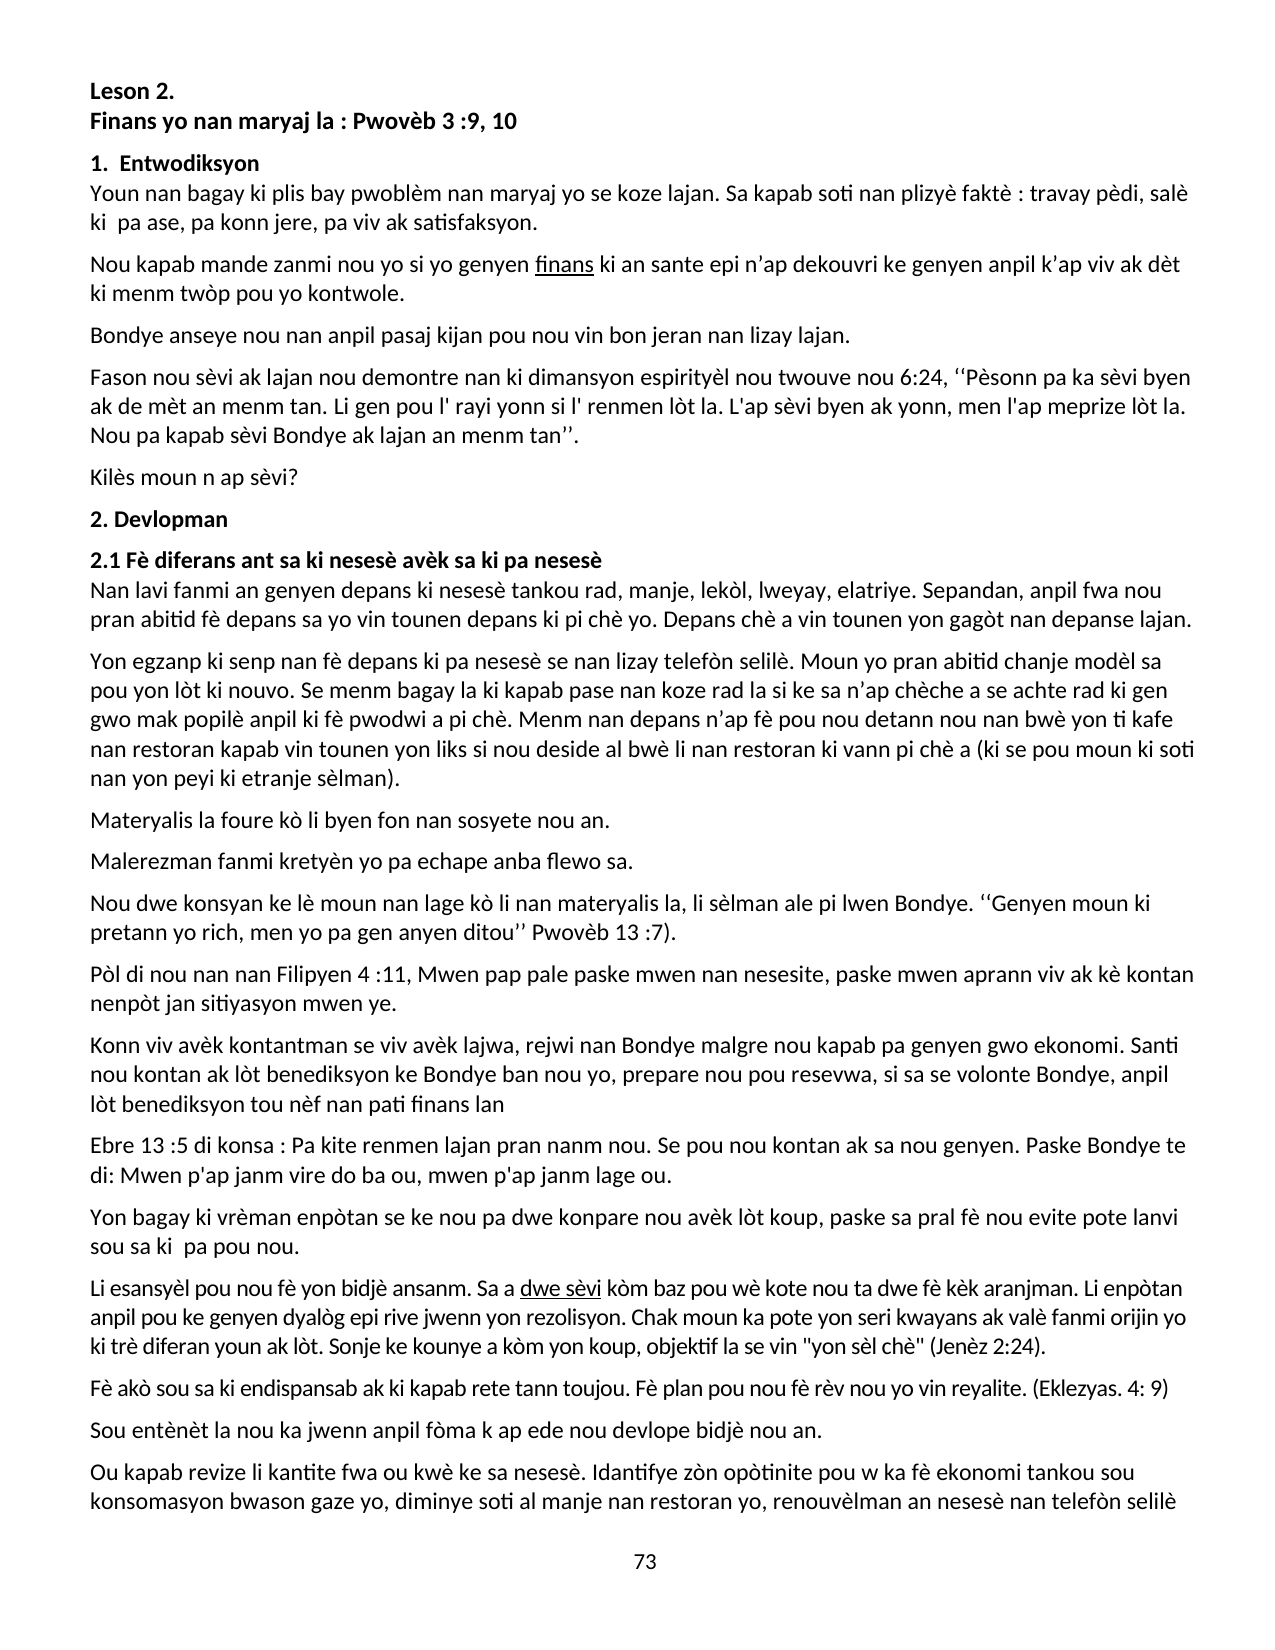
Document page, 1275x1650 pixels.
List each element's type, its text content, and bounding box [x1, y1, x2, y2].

text Sou entènèt la nou ka jwenn anpil fòma k ap ede nou devlope bidjè nou an. [90, 1415, 1200, 1444]
text 2.1 Fè diferans ant sa ki nesesè avèk sa ki pa nesesè Nan lavi fanmi an genyen depans ki nesesè tankou rad, manje, lekòl, lweyay, elatriye. Sepandan, anpil fwa nou pran abitid fè depans sa yo vin tounen depans ki pi chè yo. Depans chè a vin tounen yon gagòt nan depanse lajan. [90, 546, 1200, 633]
text Ebre 13 :5 di konsa : Pa kite renmen lajan pran nanm nou. Se pou nou kontan ak sa nou genyen. Paske Bondye te di: Mwen p'ap janm vire do ba ou, mwen p'ap janm lage ou. [90, 1131, 1200, 1189]
text Fason nou sèvi ak lajan nou demontre nan ki dimansyon espirityèl nou twouve nou 6:24, ‘‘Pèsonn pa ka sèvi byen ak de mèt an menm tan. Li gen pou l' rayi yonn si l' renmen lòt la. L'ap sèvi byen ak yonn, men l'ap meprize lòt la. Nou pa kapab sèvi Bondye ak lajan an menm tan’’. [90, 362, 1200, 449]
text Malerezman fanmi kretyèn yo pa echape anba flewo sa. [90, 846, 1200, 876]
text Nou dwe konsyan ke lè moun nan lage kò li nan materyalis la, li sèlman ale pi lwen Bondye. ‘‘Genyen moun ki pretann yo rich, men yo pa gen anyen ditou’’ Pwovèb 13 :7). [90, 888, 1200, 947]
text Pòl di nou nan nan Filipyen 4 :11, Mwen pap pale paske mwen nan nesesite, paske mwen aprann viv ak kè kontan nenpòt jan sitiyasyon mwen ye. [90, 959, 1200, 1018]
text Yon egzanp ki senp nan fè depans ki pa nesesè se nan lizay telefòn selilè. Moun yo pran abitid chanje modèl sa pou yon lòt ki nouvo. Se menm bagay la ki kapab pase nan koze rad la si ke sa n’ap chèche a se achte rad ki gen gwo mak popilè anpil ki fè pwodwi a pi chè. Menm nan depans n’ap fè pou nou detann nou nan bwè yon ti kafe nan restoran kapab vin tounen yon liks si nou deside al bwè li nan restoran ki vann pi chè a (ki se pou moun ki soti nan yon peyi ki etranje sèlman). [90, 646, 1200, 792]
text Yon bagay ki vrèman enpòtan se ke nou pa dwe konpare nou avèk lòt koup, paske sa pral fè nou evite pote lanvi sou sa ki pa pou nou. [90, 1202, 1200, 1260]
text Konn viv avèk kontantman se viv avèk lajwa, rejwi nan Bondye malgre nou kapab pa genyen gwo ekonomi. Santi nou kontan ak lòt benediksyon ke Bondye ban nou yo, prepare nou pou resevwa, si sa se volonte Bondye, anpil lòt benediksyon tou nèf nan pati finans lan [90, 1030, 1200, 1118]
text 1. Entwodiksyon Youn nan bagay ki plis bay pwoblèm nan maryaj yo se koze lajan. Sa kapab soti nan plizyè faktè : travay pèdi, salè ki pa ase, pa konn jere, pa viv ak satisfaksyon. [90, 148, 1200, 236]
text Leson 2. Finans yo nan maryaj la : Pwovèb 3 :9, 10 [90, 75, 1200, 136]
text 2. Devlopman [90, 504, 1200, 533]
text Bondye anseye nou nan anpil pasaj kijan pou nou vin bon jeran nan lizay lajan. [90, 320, 1200, 349]
text Nou kapab mande zanmi nou yo si yo genyen finans ki an sante epi n’ap dekouvri ke genyen anpil k’ap viv ak dèt ki menm twòp pou yo kontwole. [90, 249, 1200, 307]
text Fè akò sou sa ki endispansab ak ki kapab rete tann toujou. Fè plan pou nou fè rèv nou yo vin reyalite. (Eklezyas. 4: 9) [90, 1373, 1200, 1402]
text Li esansyèl pou nou fè yon bidjè ansanm. Sa a dwe sèvi kòm baz pou wè kote nou ta dwe fè kèk aranjman. Li enpòtan anpil pou ke genyen dyalòg epi rive jwenn yon rezolisyon. Chak moun ka pote yon seri kwayans ak valè fanmi orijin yo ki trè diferan youn ak lòt. Sonje ke kounye a kòm yon koup, objektif la se vin "yon sèl chè" (Jenèz 2:24). [90, 1273, 1200, 1361]
text Kilès moun n ap sèvi? [90, 462, 1200, 491]
text Materyalis la foure kò li byen fon nan sosyete nou an. [90, 805, 1200, 834]
